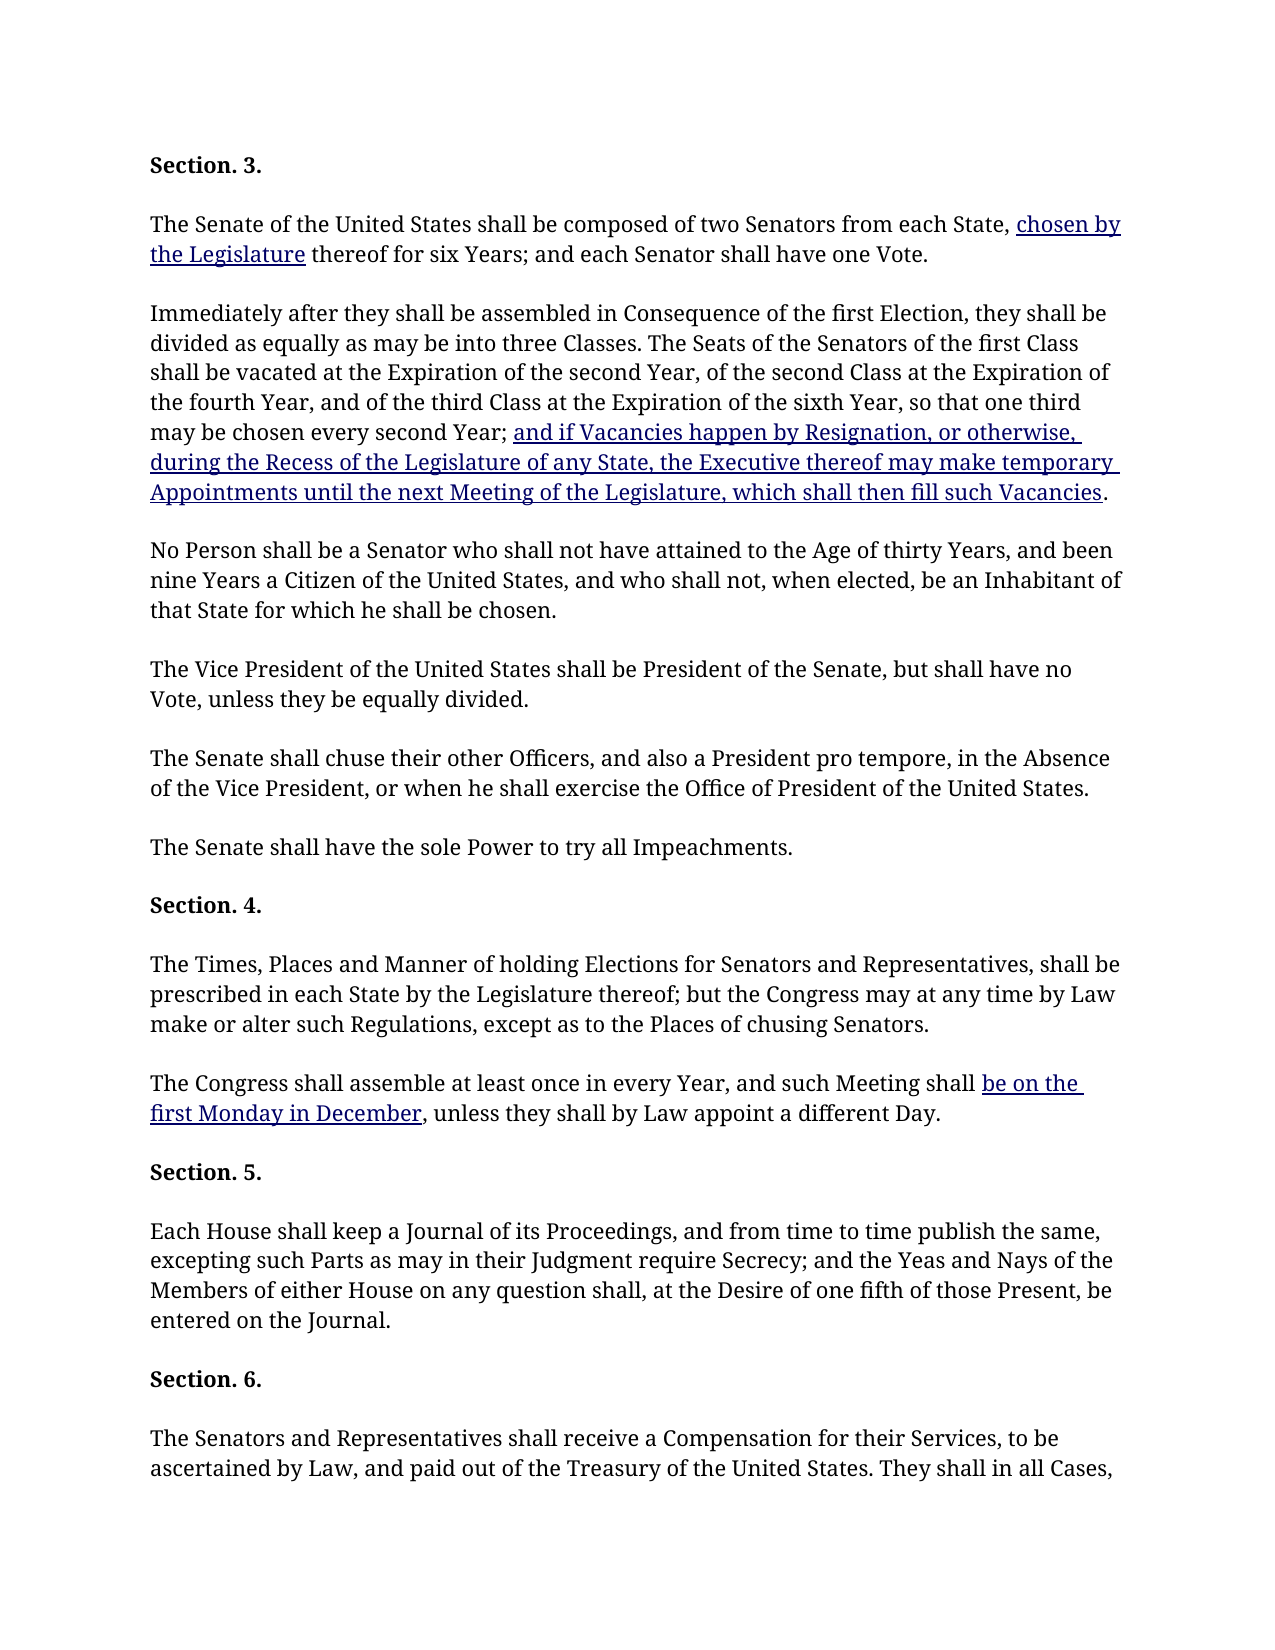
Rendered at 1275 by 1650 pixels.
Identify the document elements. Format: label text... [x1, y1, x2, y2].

text The Congress shall assemble at least once in every Year, and such Meeting shall be on the first Monday in December, unless they shall by Law appoint a different Day. [150, 1068, 1125, 1127]
text Section. 5. [150, 1157, 1125, 1186]
text No Person shall be a Senator who shall not have attained to the Age of thirty Years, and been nine Years a Citizen of the United States, and who shall not, when elected, be an Inhabitant of that State for which he shall be chosen. [150, 535, 1125, 625]
text Section. 6. [150, 1364, 1125, 1394]
text Each House shall keep a Journal of its Proceedings, and from time to time publish the same, excepting such Parts as may in their Judgment require Secrecy; and the Yeas and Nays of the Members of either House on any question shall, at the Desire of one fifth of those Present, be entered on the Journal. [150, 1216, 1125, 1335]
text Section. 3. [150, 150, 1125, 180]
text Section. 4. [150, 890, 1125, 920]
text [150, 1423, 1125, 1482]
text Immediately after they shall be assembled in Consequence of the first Election, they shall be divided as equally as may be into three Classes. The Seats of the Senators of the first Class shall be vacated at the Expiration of the second Year, of the second Class at the Expiration of the fourth Year, and of the third Class at the Expiration of the sixth Year, so that one third may be chosen every second Year; and if Vacancies happen by Resignation, or otherwise, during the Recess of the Legislature of any State, the Executive thereof may make temporary Appointments until the next Meeting of the Legislature, which shall then fill such Vacancies. [150, 298, 1125, 506]
text The Times, Places and Manner of holding Elections for Senators and Representatives, shall be prescribed in each State by the Legislature thereof; but the Congress may at any time by Law make or alter such Regulations, except as to the Places of chusing Senators. [150, 949, 1125, 1039]
text The Senate shall have the sole Power to try all Impeachments. [150, 831, 1125, 861]
text The Senate of the United States shall be composed of two Senators from each State, chosen by the Legislature thereof for six Years; and each Senator shall have one Vote. [150, 209, 1125, 268]
text The Vice President of the United States shall be President of the Senate, but shall have no Vote, unless they be equally divided. [150, 654, 1125, 713]
text The Senate shall chuse their other Officers, and also a President pro tempore, in the Absence of the Vice President, or when he shall exercise the Office of President of the United States. [150, 743, 1125, 802]
